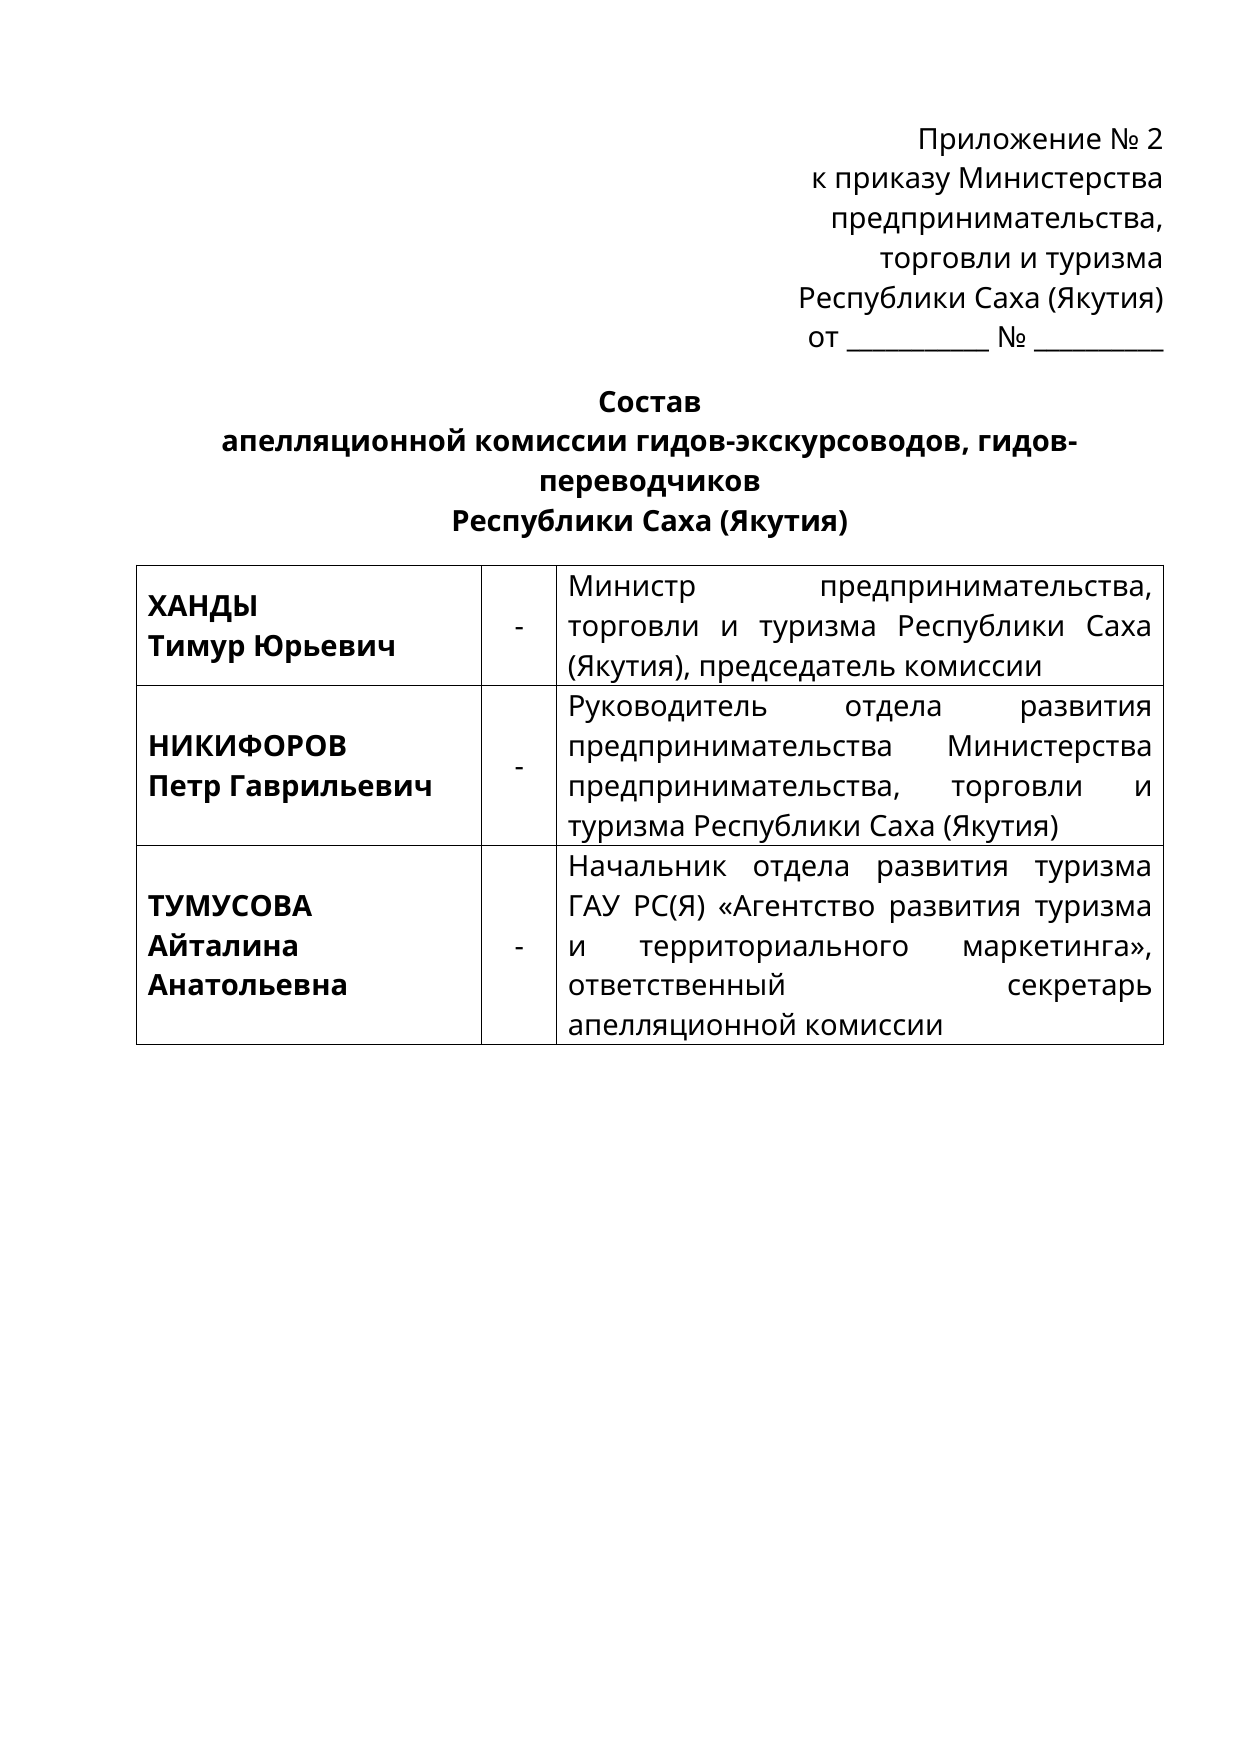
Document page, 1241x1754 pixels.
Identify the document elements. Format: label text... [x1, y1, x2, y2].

table_header Ханды Тимур Юрьевич [137, 566, 481, 685]
text к приказу Министерства предпринимательства, [520, 158, 1163, 237]
table_cell Начальник отдела развития туризма ГАУ РС(Я) «Агентство развития туризма и территориального маркетинга», ответственный секретарь апелляционной комиссии [557, 846, 1163, 1044]
text Состав [136, 381, 1163, 421]
text апелляционной комиссии гидов-экскурсоводов, гидов-переводчиков [136, 421, 1163, 500]
table_cell НИКИФОРОВ Петр Гаврильевич [137, 686, 481, 844]
text торговли и туризма [520, 237, 1163, 277]
text Приложение № 2 [520, 118, 1163, 158]
table_cell - [482, 846, 556, 1044]
table_header Министр предпринимательства, торговли и туризма Республики Саха (Якутия), председатель комиссии [557, 566, 1163, 685]
text Республики Саха (Якутия) [136, 500, 1163, 540]
table_cell ТУМУСОВА Айталина Анатольевна [137, 846, 481, 1044]
table_cell Руководитель отдела развития предпринимательства Министерства предпринимательства, торговли и туризма Республики Саха (Якутия) [557, 686, 1163, 844]
text Республики Саха (Якутия) [520, 277, 1163, 317]
table_cell - [482, 686, 556, 844]
text от ___________ № __________ [520, 317, 1163, 356]
table_header - [482, 566, 556, 685]
